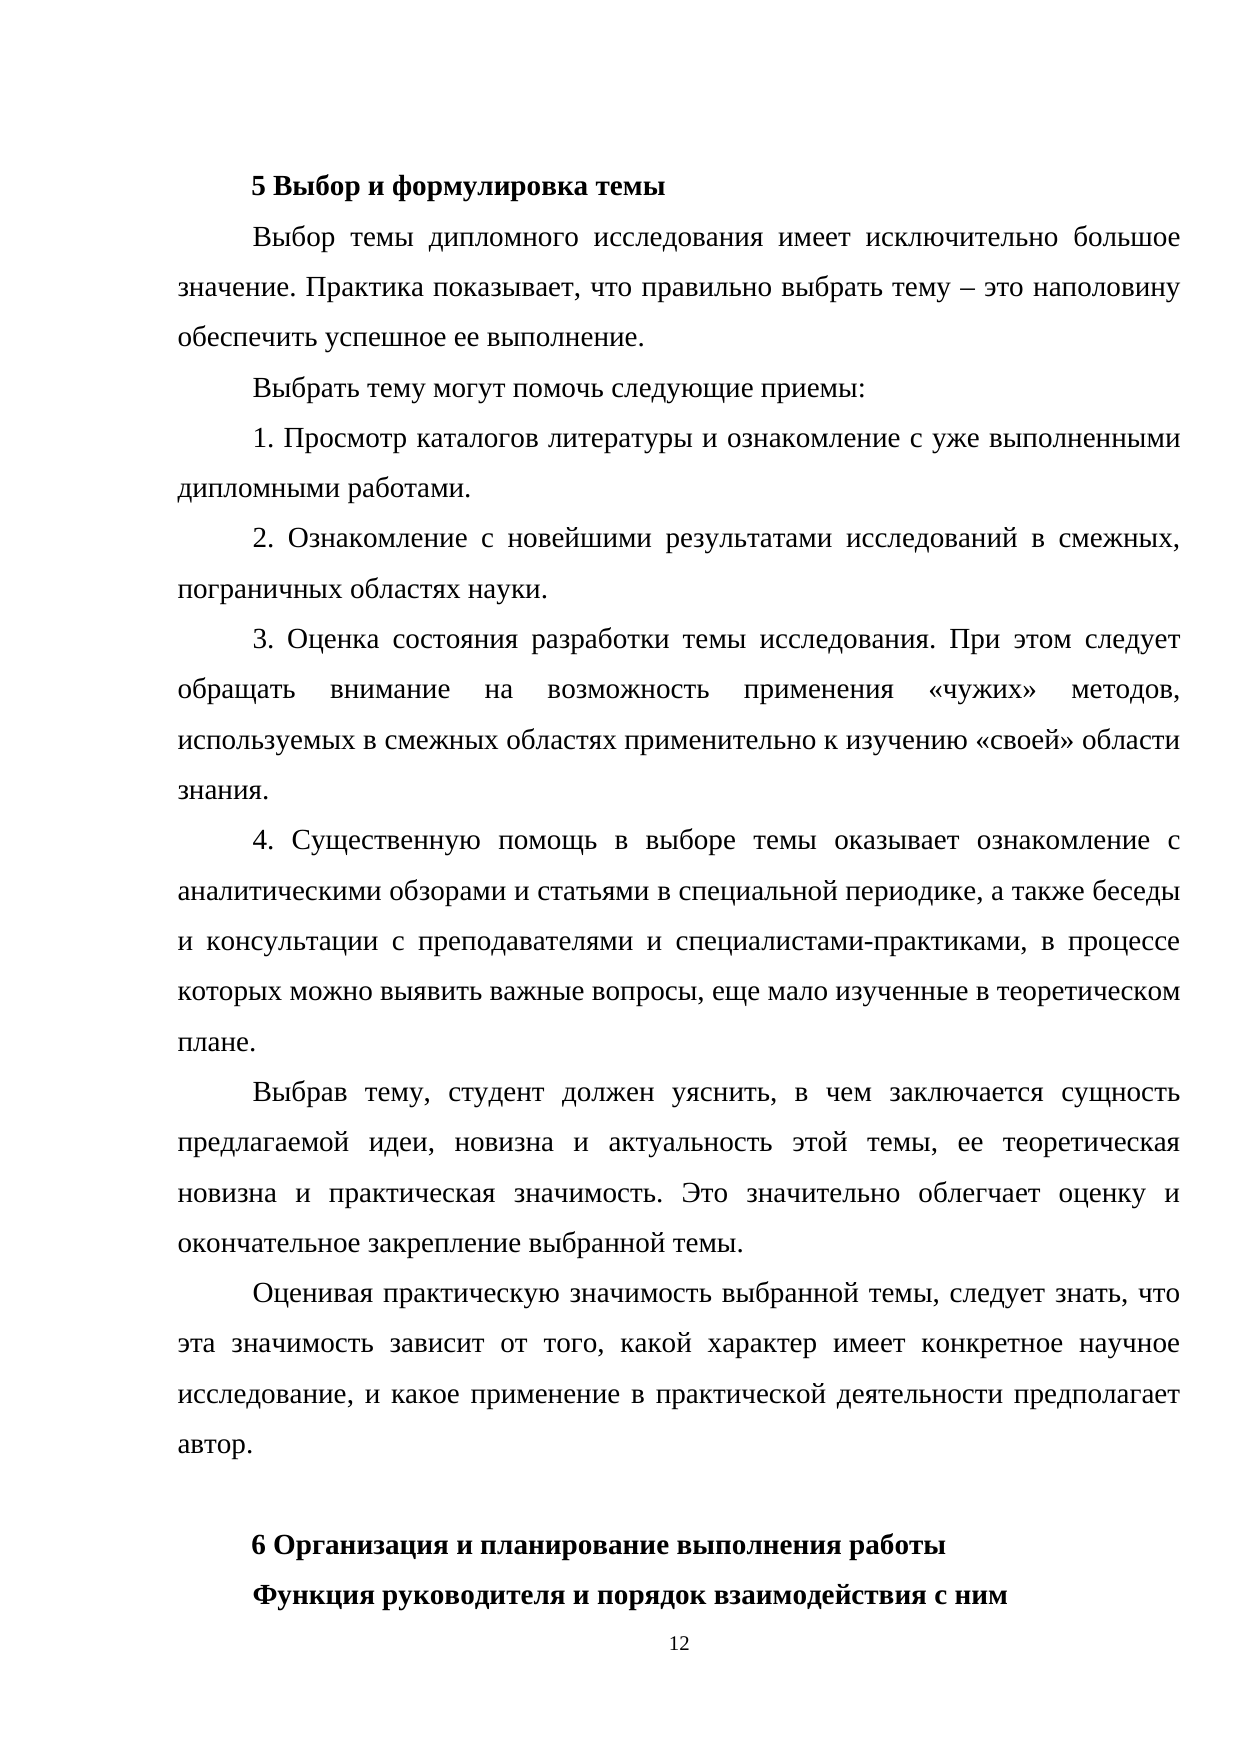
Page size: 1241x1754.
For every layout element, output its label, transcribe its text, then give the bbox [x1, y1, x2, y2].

text 1. Просмотр каталогов литературы и ознакомление с уже выполненными дипломными работами. [177, 420, 1181, 504]
text Выбрать тему могут помочь следующие приемы: [177, 370, 1181, 403]
text 4. Существенную помощь в выборе темы оказывает ознакомление с аналитическими обзорами и статьями в специальной периодике, а также беседы и консультации с преподавателями и специалистами-практиками, в процессе которых можно выявить важные вопросы, еще мало изученные в теоретическом плане. [177, 822, 1181, 1057]
subtitle 5 Выбор и формулировка темы [177, 168, 1181, 202]
text 2. Ознакомление с новейшими результатами исследований в смежных, пограничных областях науки. [177, 521, 1181, 604]
text 3. Оценка состояния разработки темы исследования. При этом следует обращать внимание на возможность применения «чужих» методов, используемых в смежных областях применительно к изучению «своей» области знания. [177, 621, 1181, 806]
text Выбрав тему, студент должен уяснить, в чем заключается сущность предлагаемой идеи, новизна и актуальность этой темы, ее теоретическая новизна и практическая значимость. Это значительно облегчает оценку и окончательное закрепление выбранной темы. [177, 1074, 1181, 1258]
text Оценивая практическую значимость выбранной темы, следует знать, что эта значимость зависит от того, какой характер имеет конкретное научное исследование, и какое применение в практической деятельности предполагает автор. [177, 1275, 1181, 1460]
subtitle 6 Организация и планирование выполнения работы [177, 1527, 1181, 1560]
text Выбор темы дипломного исследования имеет исключительно большое значение. Практика показывает, что правильно выбрать тему – это наполовину обеспечить успешное ее выполнение. [177, 219, 1181, 353]
text Функция руководителя и порядок взаимодействия с ним [177, 1577, 1181, 1611]
